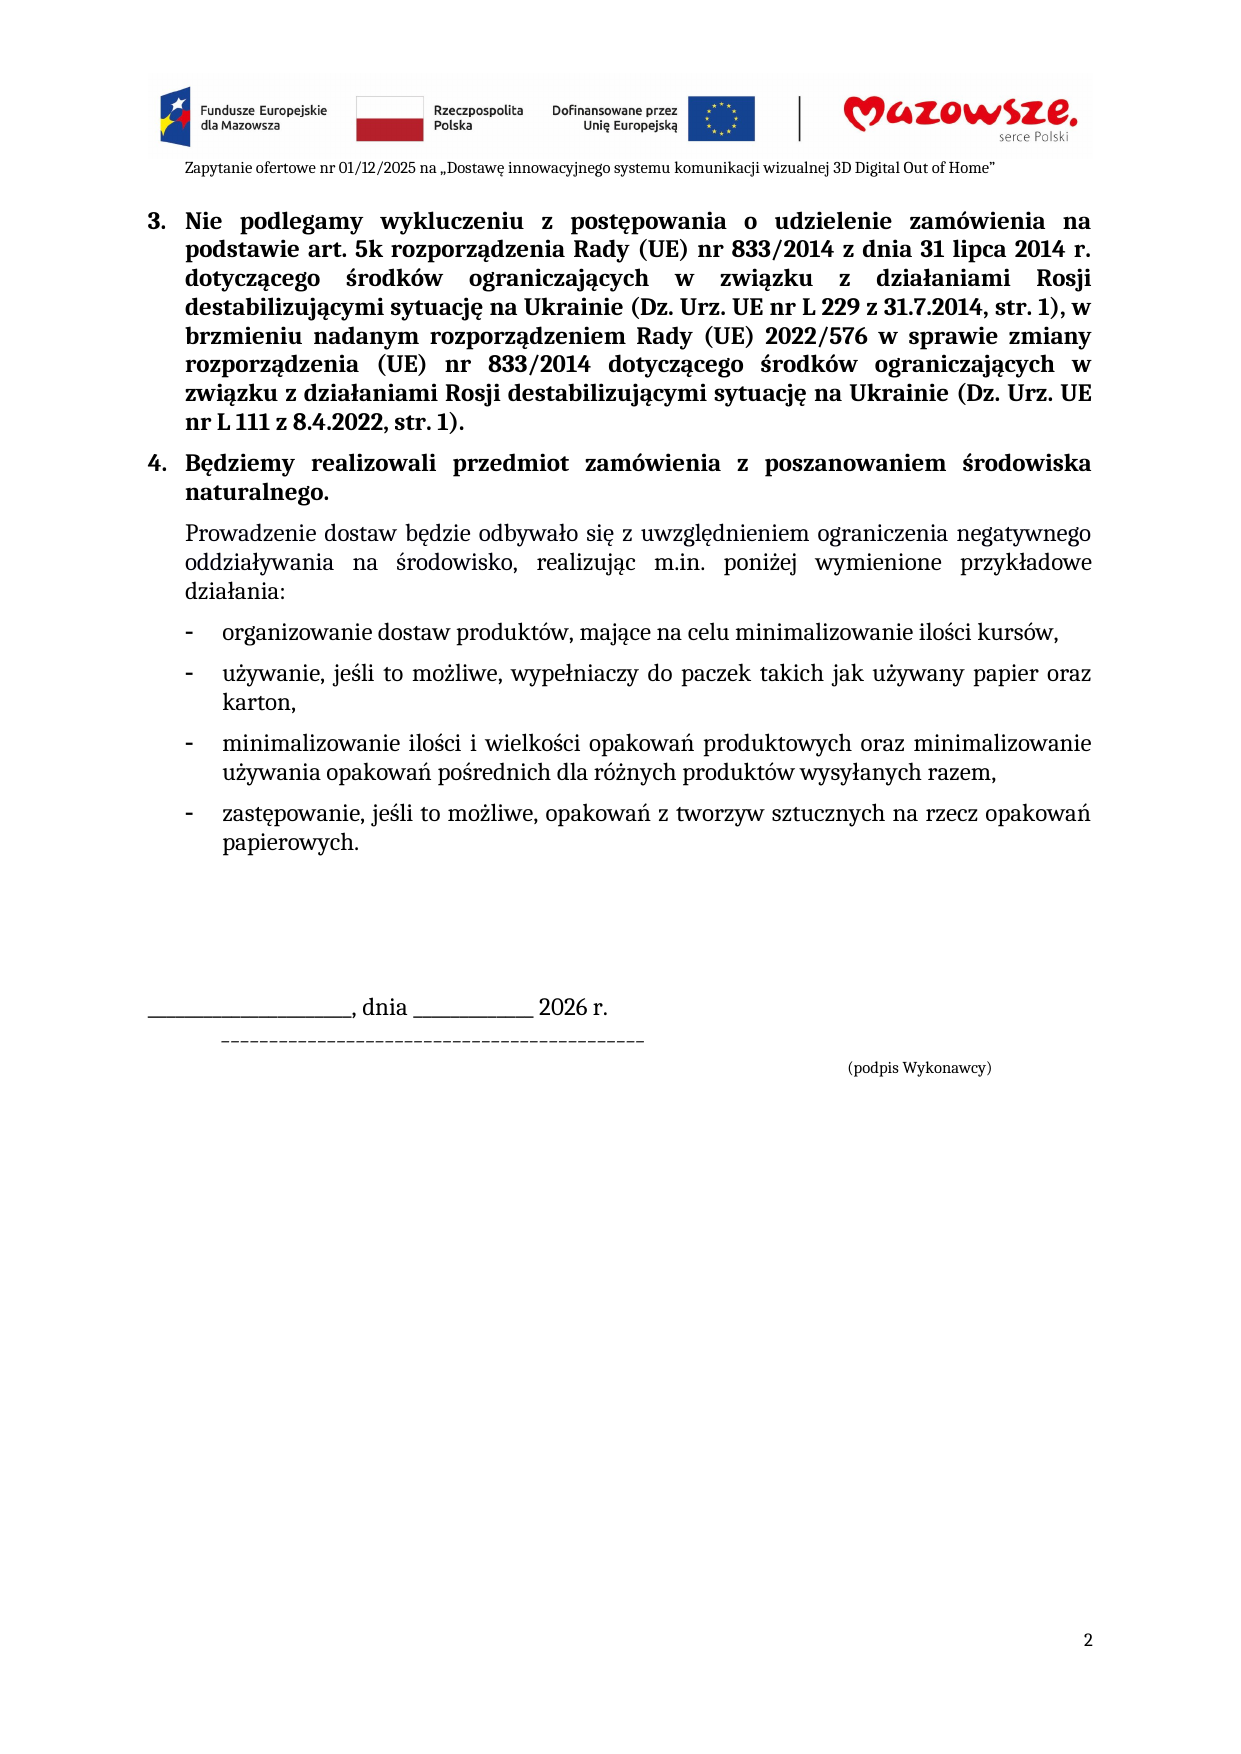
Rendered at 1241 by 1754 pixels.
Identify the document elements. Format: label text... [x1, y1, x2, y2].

list Będziemy realizowali przedmiot zamówienia z poszanowaniem środowiska naturalnego. [148, 449, 1093, 507]
list używanie, jeśli to możliwe, wypełniaczy do paczek takich jak używany papier oraz karton, [185, 659, 1093, 717]
list Nie podlegamy wykluczeniu z postępowania o udzielenie zamówienia na podstawie art. 5k rozporządzenia Rady (UE) nr 833/2014 z dnia 31 lipca 2014 r. dotyczącego środków ograniczających w związku z działaniami Rosji destabilizującymi sytuację na Ukrainie (Dz. Urz. UE nr L 229 z 31.7.2014, str. 1), w brzmieniu nadanym rozporządzeniem Rady (UE) 2022/576 w sprawie zmiany rozporządzenia (UE) nr 833/2014 dotyczącego środków ograniczających w związku z działaniami Rosji destabilizującymi sytuację na Ukrainie (Dz. Urz. UE nr L 111 z 8.4.2022, str. 1). [148, 207, 1093, 437]
text (podpis Wykonawcy) [148, 1058, 1093, 1077]
text ______________________, dnia _____________ 2026 r. ____________________________________________ [148, 993, 1093, 1046]
list zastępowanie, jeśli to możliwe, opakowań z tworzyw sztucznych na rzecz opakowań papierowych. [185, 799, 1093, 857]
list Prowadzenie dostaw będzie odbywało się z uwzględnieniem ograniczenia negatywnego oddziaływania na środowisko, realizując m.in. poniżej wymienione przykładowe działania: [185, 519, 1093, 605]
list minimalizowanie ilości i wielkości opakowań produktowych oraz minimalizowanie używania opakowań pośrednich dla różnych produktów wysyłanych razem, [185, 729, 1093, 787]
list organizowanie dostaw produktów, mające na celu minimalizowanie ilości kursów, [185, 618, 1093, 647]
